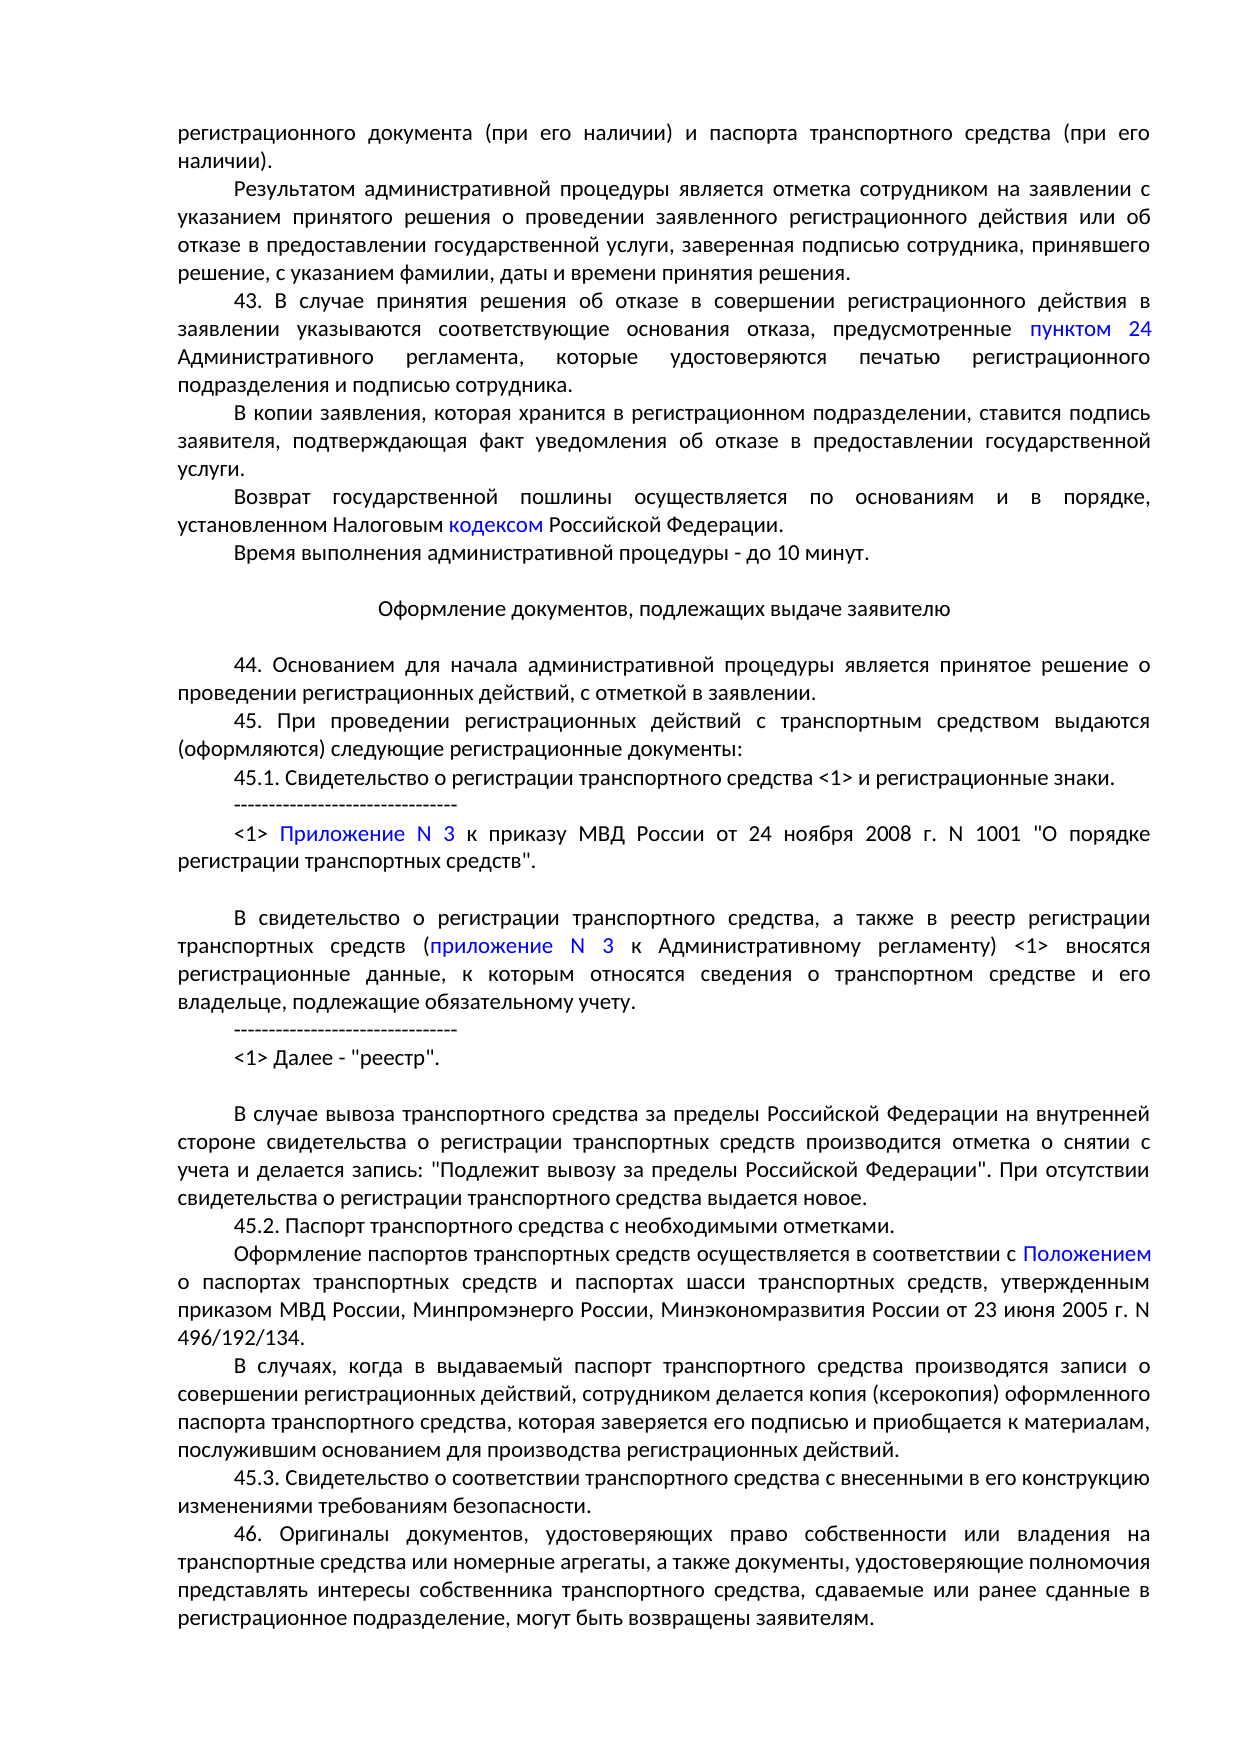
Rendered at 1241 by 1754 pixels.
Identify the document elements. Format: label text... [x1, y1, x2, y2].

text 44. Основанием для начала административной процедуры является принятое решение о проведении регистрационных действий, с отметкой в заявлении. [177, 651, 1152, 707]
text 45.3. Свидетельство о соответствии транспортного средства с внесенными в его конструкцию изменениями требованиям безопасности. [177, 1463, 1152, 1519]
text <1> Далее - "реестр". [177, 1043, 1152, 1071]
text -------------------------------- [177, 791, 1152, 819]
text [177, 118, 1152, 174]
text Возврат государственной пошлины осуществляется по основаниям и в порядке, установленном Налоговым кодексом Российской Федерации. [177, 482, 1152, 538]
text В случае вывоза транспортного средства за пределы Российской Федерации на внутренней стороне свидетельства о регистрации транспортных средств производится отметка о снятии с учета и делается запись: "Подлежит вывозу за пределы Российской Федерации". При отсутствии свидетельства о регистрации транспортного средства выдается новое. [177, 1099, 1152, 1211]
text Время выполнения административной процедуры - до 10 минут. [177, 538, 1152, 566]
text Оформление паспортов транспортных средств осуществляется в соответствии с Положением о паспортах транспортных средств и паспортах шасси транспортных средств, утвержденным приказом МВД России, Минпромэнерго России, Минэкономразвития России от 23 июня 2005 г. N 496/192/134. [177, 1239, 1152, 1351]
text 45.2. Паспорт транспортного средства с необходимыми отметками. [177, 1211, 1152, 1239]
text 46. Оригиналы документов, удостоверяющих право собственности или владения на транспортные средства или номерные агрегаты, а также документы, удостоверяющие полномочия представлять интересы собственника транспортного средства, сдаваемые или ранее сданные в регистрационное подразделение, могут быть возвращены заявителям. [177, 1519, 1152, 1631]
text В копии заявления, которая хранится в регистрационном подразделении, ставится подпись заявителя, подтверждающая факт уведомления об отказе в предоставлении государственной услуги. [177, 398, 1152, 482]
text -------------------------------- [177, 1015, 1152, 1043]
text В свидетельство о регистрации транспортного средства, а также в реестр регистрации транспортных средств (приложение N 3 к Административному регламенту) <1> вносятся регистрационные данные, к которым относятся сведения о транспортном средстве и его владельце, подлежащие обязательному учету. [177, 903, 1152, 1015]
text Результатом административной процедуры является отметка сотрудником на заявлении с указанием принятого решения о проведении заявленного регистрационного действия или об отказе в предоставлении государственной услуги, заверенная подписью сотрудника, принявшего решение, с указанием фамилии, даты и времени принятия решения. [177, 174, 1152, 286]
text Оформление документов, подлежащих выдаче заявителю [177, 594, 1152, 622]
text 45.1. Свидетельство о регистрации транспортного средства <1> и регистрационные знаки. [177, 763, 1152, 791]
text 45. При проведении регистрационных действий с транспортным средством выдаются (оформляются) следующие регистрационные документы: [177, 707, 1152, 763]
text 43. В случае принятия решения об отказе в совершении регистрационного действия в заявлении указываются соответствующие основания отказа, предусмотренные пунктом 24 Административного регламента, которые удостоверяются печатью регистрационного подразделения и подписью сотрудника. [177, 286, 1152, 398]
text <1> Приложение N 3 к приказу МВД России от 24 ноября 2008 г. N 1001 "О порядке регистрации транспортных средств". [177, 819, 1152, 875]
text В случаях, когда в выдаваемый паспорт транспортного средства производятся записи о совершении регистрационных действий, сотрудником делается копия (ксерокопия) оформленного паспорта транспортного средства, которая заверяется его подписью и приобщается к материалам, послужившим основанием для производства регистрационных действий. [177, 1351, 1152, 1463]
